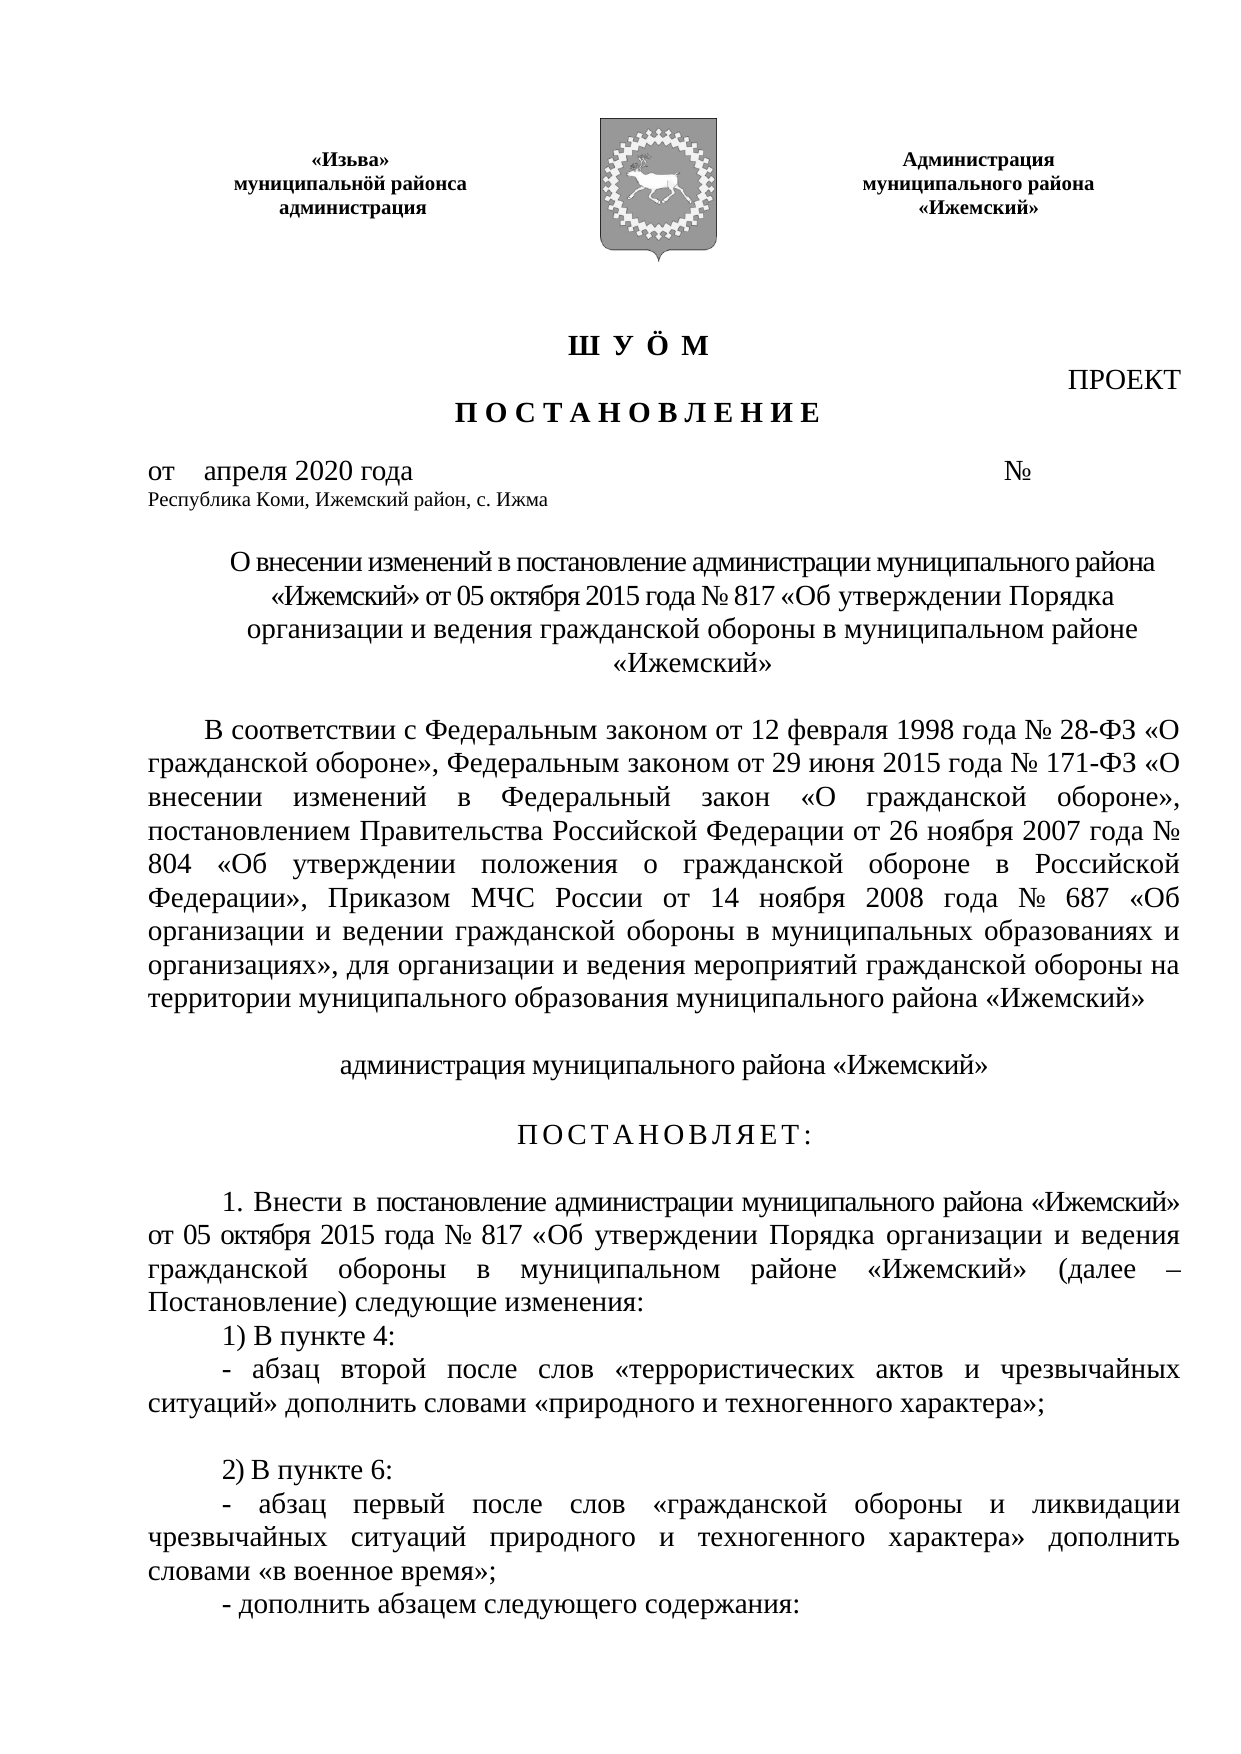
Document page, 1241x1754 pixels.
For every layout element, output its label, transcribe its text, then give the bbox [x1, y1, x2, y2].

text 1) В пункте 4: [148, 1318, 1181, 1352]
subtitle ШУÖМ [192, 328, 1181, 362]
text - дополнить абзацем следующего содержания: [148, 1586, 1181, 1620]
subtitle П О С Т А Н О В Л Е Н И Е [192, 396, 1181, 429]
table_header «Изьва» муниципальнöй районса администрация [148, 118, 553, 295]
text 2) В пункте 6: [148, 1452, 1181, 1486]
text администрация муниципального района «Ижемский» [148, 1047, 1181, 1083]
picture [600, 118, 717, 262]
table_header [553, 118, 764, 295]
text - абзац второй после слов «террористических актов и чрезвычайных ситуаций» дополнить словами «природного и техногенного характера»; [148, 1352, 1181, 1419]
text - абзац первый после слов «гражданской обороны и ликвидации чрезвычайных ситуаций природного и техногенного характера» дополнить словами «в военное время»; [148, 1486, 1181, 1586]
text В соответствии с Федеральным законом от 12 февраля 1998 года № 28-ФЗ «О гражданской обороне», Федеральным законом от 29 июня 2015 года № 171-ФЗ «О внесении изменений в Федеральный закон «О гражданской обороне», постановлением Правительства Российской Федерации от 26 ноября 2007 года № 804 «Об утверждении положения о гражданской обороне в Российской Федерации», Приказом МЧС России от 14 ноября 2008 года № 687 «Об организации и ведении гражданской обороны в муниципальных образованиях и организациях», для организации и ведения мероприятий гражданской обороны на территории муниципального образования муниципального района «Ижемский» [148, 712, 1181, 1014]
subtitle от апреля 2020 года № [148, 453, 1181, 487]
text 1. Внести в постановление администрации муниципального района «Ижемский» от 05 октября 2015 года № 817 «Об утверждении Порядка организации и ведения гражданской обороны в муниципальном районе «Ижемский» (далее – Постановление) следующие изменения: [148, 1184, 1181, 1318]
table_header Администрация муниципального района «Ижемский» [764, 118, 1193, 295]
text Республика Коми, Ижемский район, с. Ижма [148, 487, 1181, 511]
text О внесении изменений в постановление администрации муниципального района «Ижемский» от 05 октября 2015 года № 817 «Об утверждении Порядка организации и ведения гражданской обороны в муниципальном районе «Ижемский» [204, 544, 1181, 678]
text ПРОЕКТ [192, 362, 1181, 396]
text ПОСТАНОВЛЯЕТ: [148, 1117, 1181, 1150]
